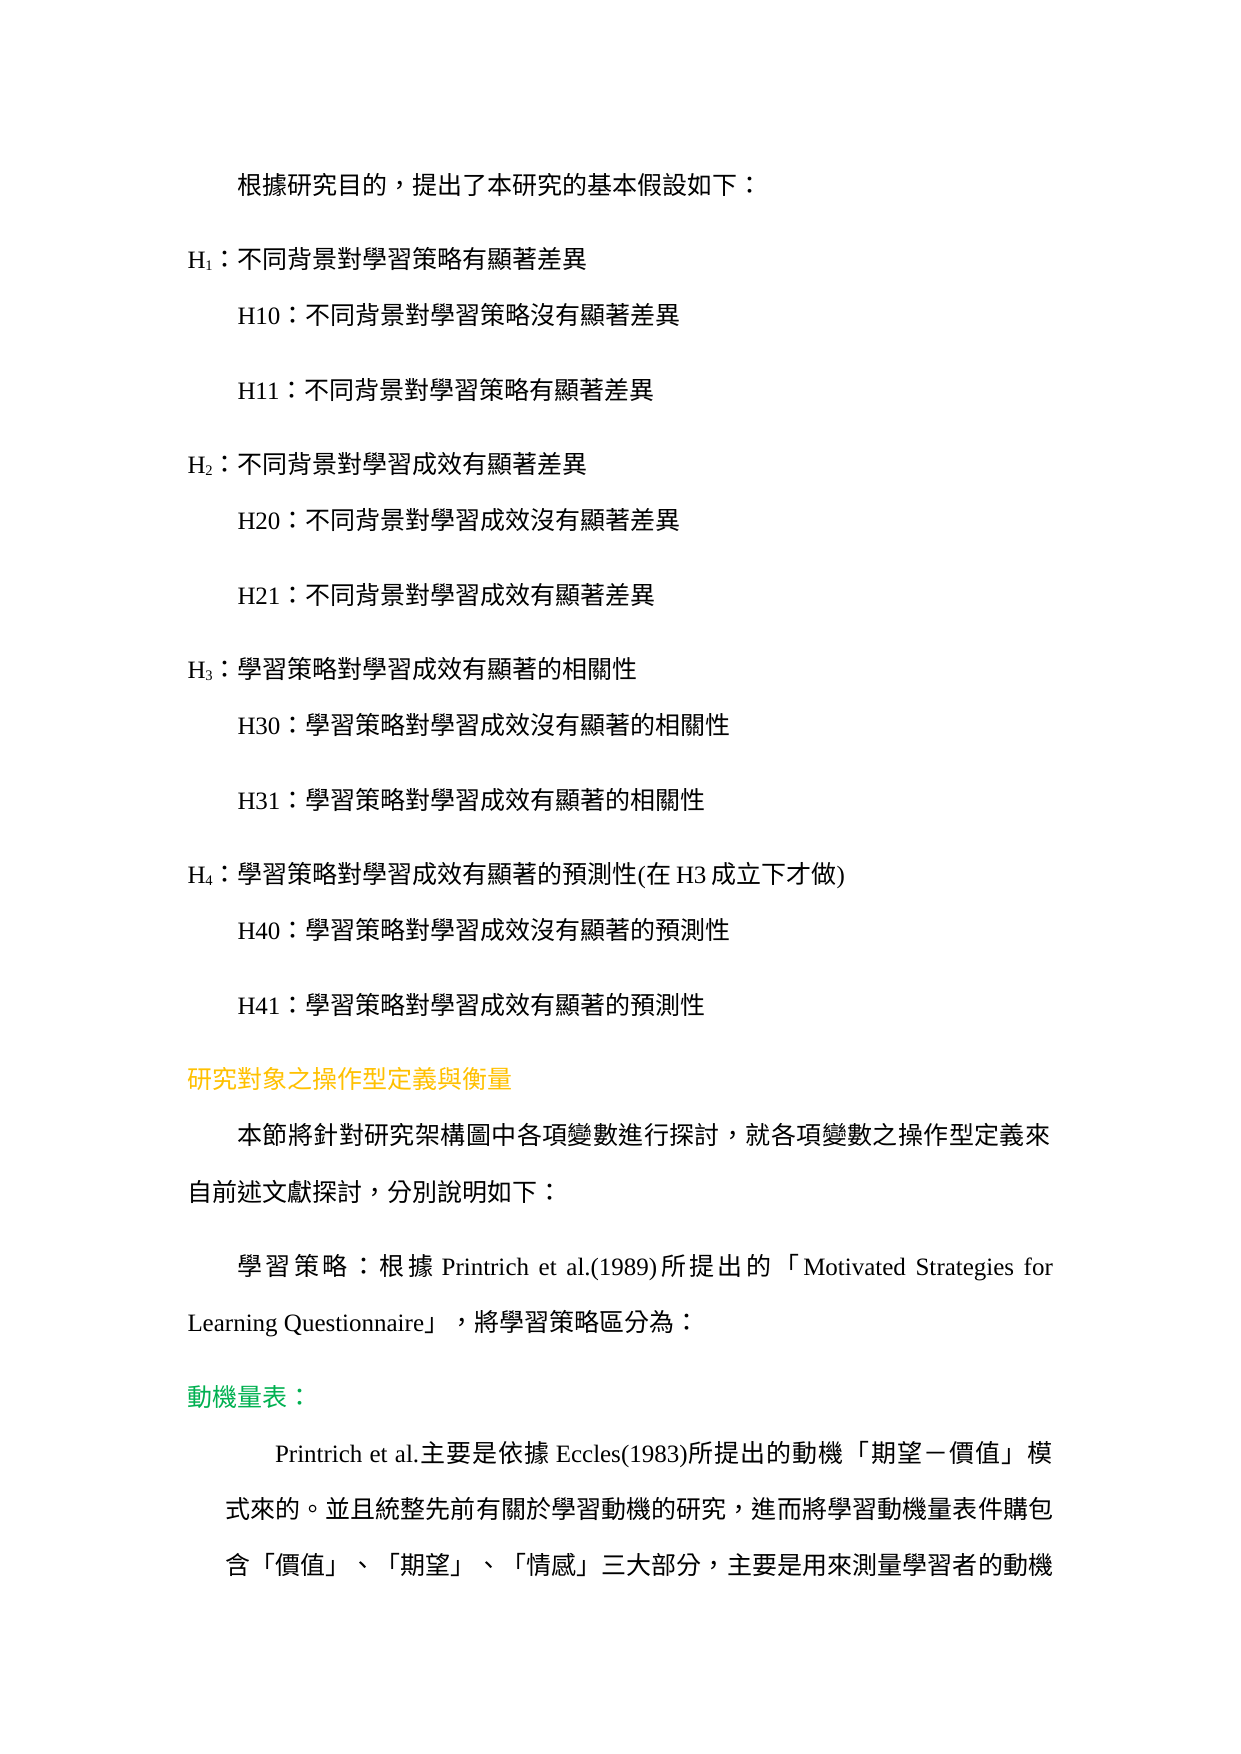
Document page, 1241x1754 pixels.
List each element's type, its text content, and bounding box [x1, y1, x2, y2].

text H31：學習策略對學習成效有顯著的相關性 [187, 779, 1053, 817]
text 研究對象之操作型定義與衡量 [187, 1059, 1053, 1096]
text H21：不同背景對學習成效有顯著差異 [187, 574, 1053, 612]
text H3：學習策略對學習成效有顯著的相關性 [187, 649, 1053, 686]
text H11：不同背景對學習策略有顯著差異 [187, 369, 1053, 407]
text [225, 1433, 1053, 1583]
text H20：不同背景對學習成效沒有顯著差異 [187, 500, 1053, 538]
text H2：不同背景對學習成效有顯著差異 [187, 444, 1053, 481]
text H1：不同背景對學習策略有顯著差異 [187, 239, 1053, 276]
text 根據研究目的，提出了本研究的基本假設如下： [187, 164, 1053, 202]
text H30：學習策略對學習成效沒有顯著的相關性 [187, 705, 1053, 743]
text H4：學習策略對學習成效有顯著的預測性(在H3成立下才做) [187, 854, 1053, 891]
text 學習策略：根據Printrich et al.(1989)所提出的「Motivated Strategies for Learning Questionnaire」，將學習策略區分為： [187, 1246, 1053, 1339]
text H10：不同背景對學習策略沒有顯著差異 [187, 295, 1053, 333]
text 本節將針對研究架構圖中各項變數進行探討，就各項變數之操作型定義來自前述文獻探討，分別說明如下： [187, 1115, 1053, 1209]
text H40：學習策略對學習成效沒有顯著的預測性 [187, 910, 1053, 948]
text H41：學習策略對學習成效有顯著的預測性 [187, 984, 1053, 1022]
text 動機量表： [187, 1376, 1053, 1414]
